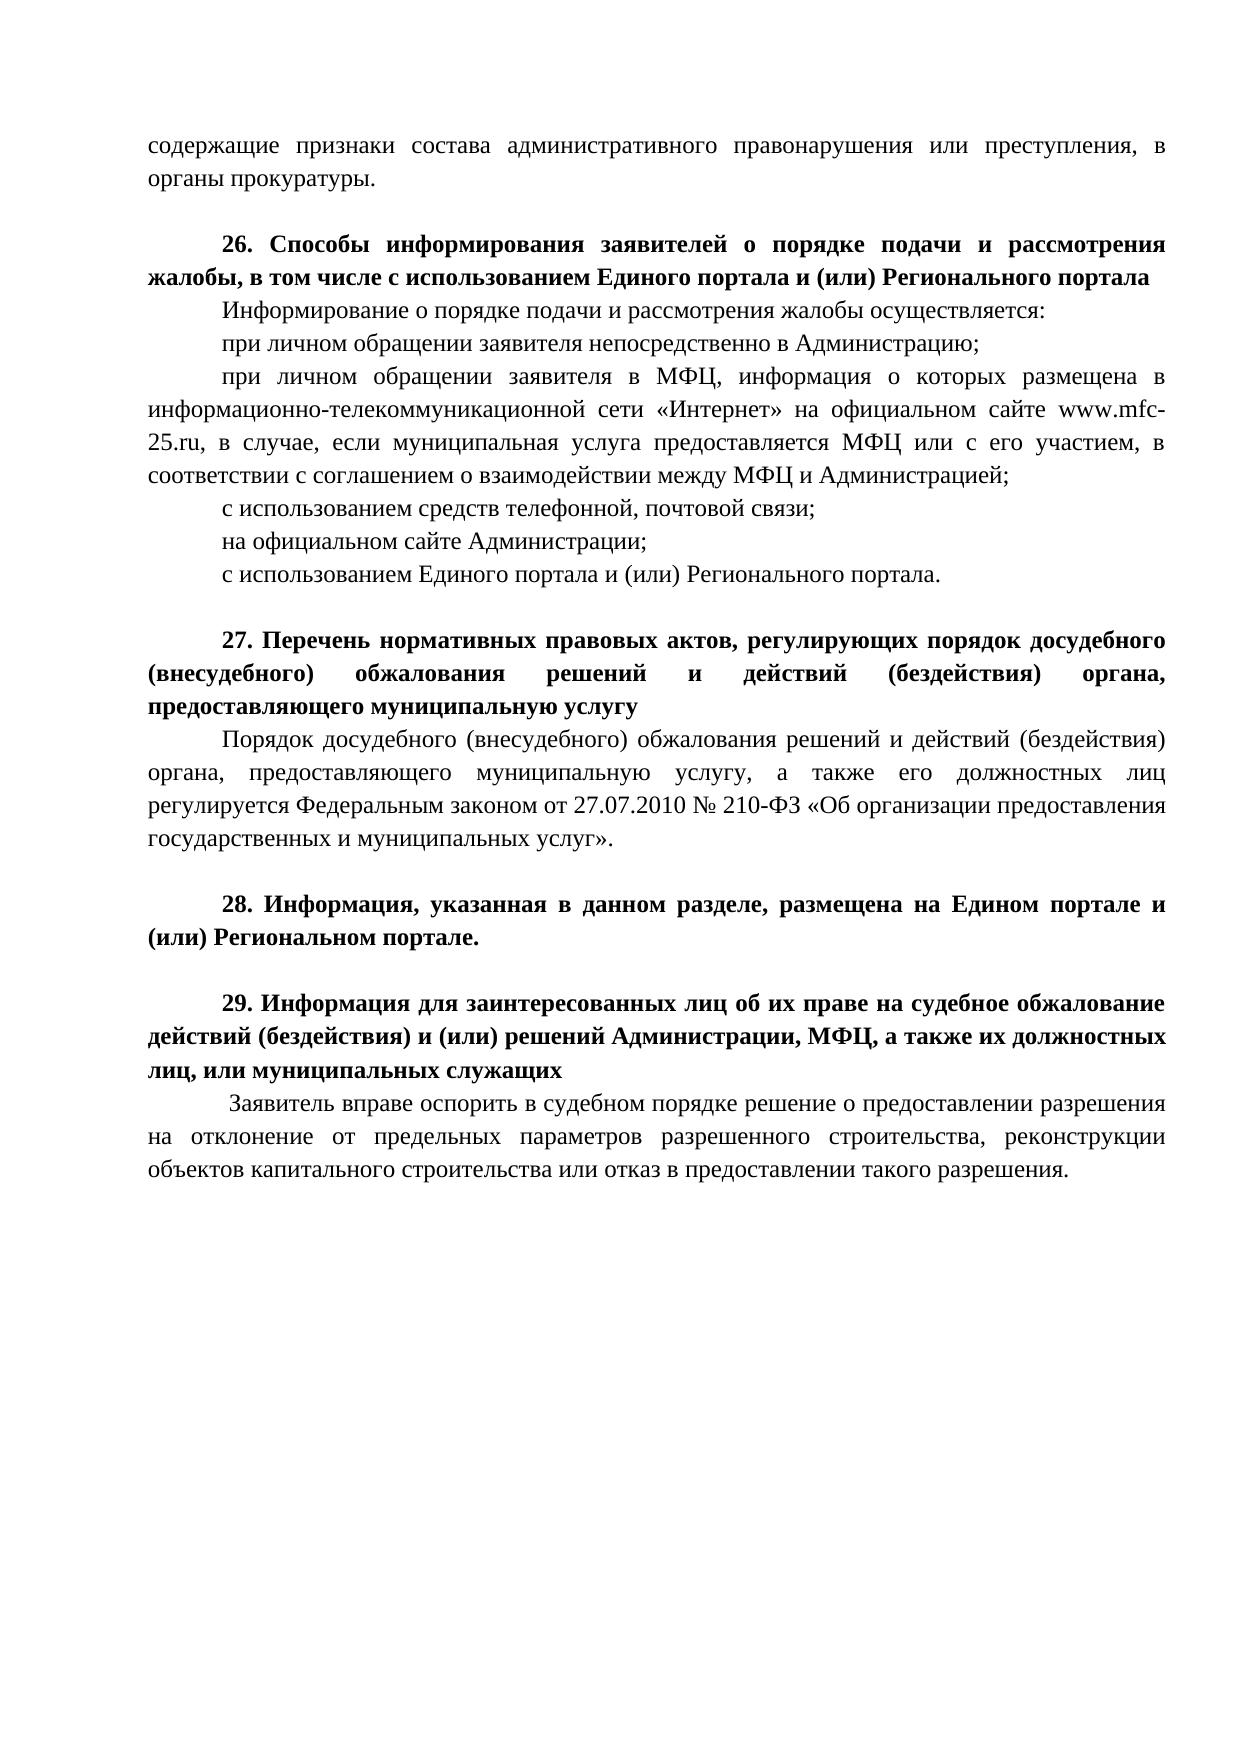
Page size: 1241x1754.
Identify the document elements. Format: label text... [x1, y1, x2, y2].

text 29. Информация для заинтересованных лиц об их праве на судебное обжалование действий (бездействия) и (или) решений Администрации, МФЦ, а также их должностных лиц, или муниципальных служащих [148, 988, 1167, 1083]
text Информирование о порядке подачи и рассмотрения жалобы осуществляется: [148, 295, 1167, 324]
text при личном обращении заявителя в МФЦ, информация о которых размещена в информационно-телекоммуникационной сети «Интернет» на официальном сайте www.mfc-25.ru, в случае, если муниципальная услуга предоставляется МФЦ или с его участием, в соответствии с соглашением о взаимодействии между МФЦ и Администрацией; [148, 361, 1167, 489]
text с использованием Единого портала и (или) Регионального портала. [148, 559, 1167, 588]
text Порядок досудебного (внесудебного) обжалования решений и действий (бездействия) органа, предоставляющего муниципальную услугу, а также его должностных лиц регулируется Федеральным законом от 27.07.2010 № 210-ФЗ «Об организации предоставления государственных и муниципальных услуг». [148, 724, 1167, 852]
text 26. Способы информирования заявителей о порядке подачи и рассмотрения жалобы, в том числе с использованием Единого портала и (или) Регионального портала [148, 229, 1167, 291]
text 28. Информация, указанная в данном разделе, размещена на Едином портале и (или) Региональном портале. [148, 889, 1167, 951]
text на официальном сайте Администрации; [148, 526, 1167, 555]
text с использованием средств телефонной, почтовой связи; [148, 493, 1167, 522]
text 27. Перечень нормативных правовых актов, регулирующих порядок досудебного (внесудебного) обжалования решений и действий (бездействия) органа, предоставляющего муниципальную услугу [148, 625, 1167, 720]
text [148, 130, 1167, 192]
text при личном обращении заявителя непосредственно в Администрацию; [148, 328, 1167, 357]
text Заявитель вправе оспорить в судебном порядке решение о предоставлении разрешения на отклонение от предельных параметров разрешенного строительства, реконструкции объектов капитального строительства или отказ в предоставлении такого разрешения. [148, 1088, 1167, 1182]
